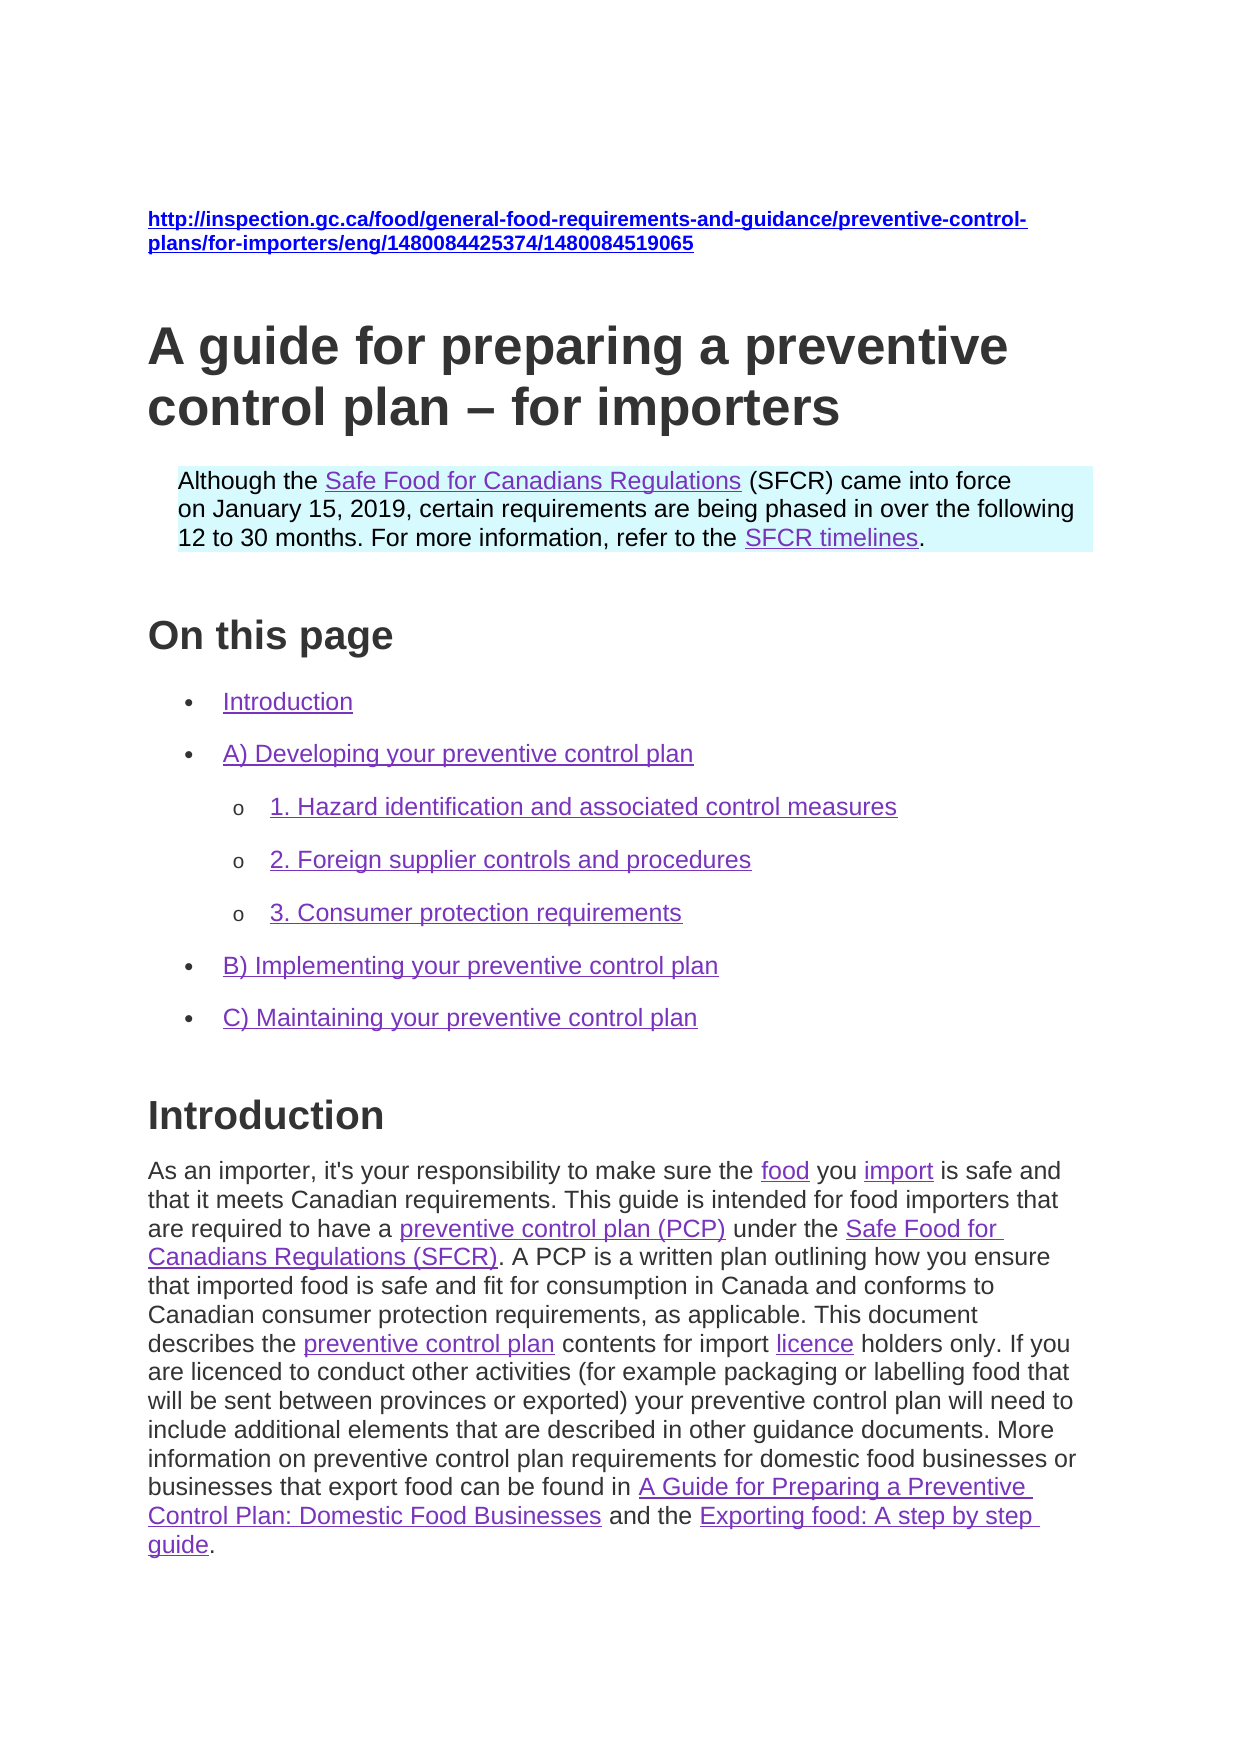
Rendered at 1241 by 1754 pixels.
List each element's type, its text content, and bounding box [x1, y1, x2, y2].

text On this page [148, 611, 1093, 658]
text As an importer, it's your responsibility to make sure the food you import is safe and that it meets Canadian requirements. This guide is intended for food importers that are required to have a preventive control plan (PCP) under the Safe Food for Canadians Regulations (SFCR). A PCP is a written plan outlining how you ensure that imported food is safe and fit for consumption in Canada and conforms to Canadian consumer protection requirements, as applicable. This document describes the preventive control plan contents for import licence holders only. If you are licenced to conduct other activities (for example packaging or labelling food that will be sent between provinces or exported) your preventive control plan will need to include additional elements that are described in other guidance documents. More information on preventive control plan requirements for domestic food businesses or businesses that export food can be found in A Guide for Preparing a Preventive Control Plan: Domestic Food Businesses and the Exporting food: A step by step guide. [148, 1156, 1093, 1559]
list B) Implementing your preventive control plan [185, 951, 1093, 980]
text Introduction [148, 1091, 1093, 1138]
text A guide for preparing a preventive control plan – for importers [148, 314, 1093, 437]
list 2. Foreign supplier controls and procedures [232, 845, 1093, 874]
text Although the Safe Food for Canadians Regulations (SFCR) came into force on January 15, 2019, certain requirements are being phased in over the following 12 to 30 months. For more information, refer to the SFCR timelines. [178, 466, 1093, 552]
list A) Developing your preventive control plan [185, 739, 1093, 768]
list Introduction [185, 687, 1093, 716]
list 3. Consumer protection requirements [232, 898, 1093, 928]
list 1. Hazard identification and associated control measures [232, 792, 1093, 821]
list C) Maintaining your preventive control plan [185, 1003, 1093, 1032]
text http://inspection.gc.ca/food/general-food-requirements-and-guidance/preventive-control-plans/for-importers/eng/1480084425374/1480084519065 [148, 207, 1093, 255]
